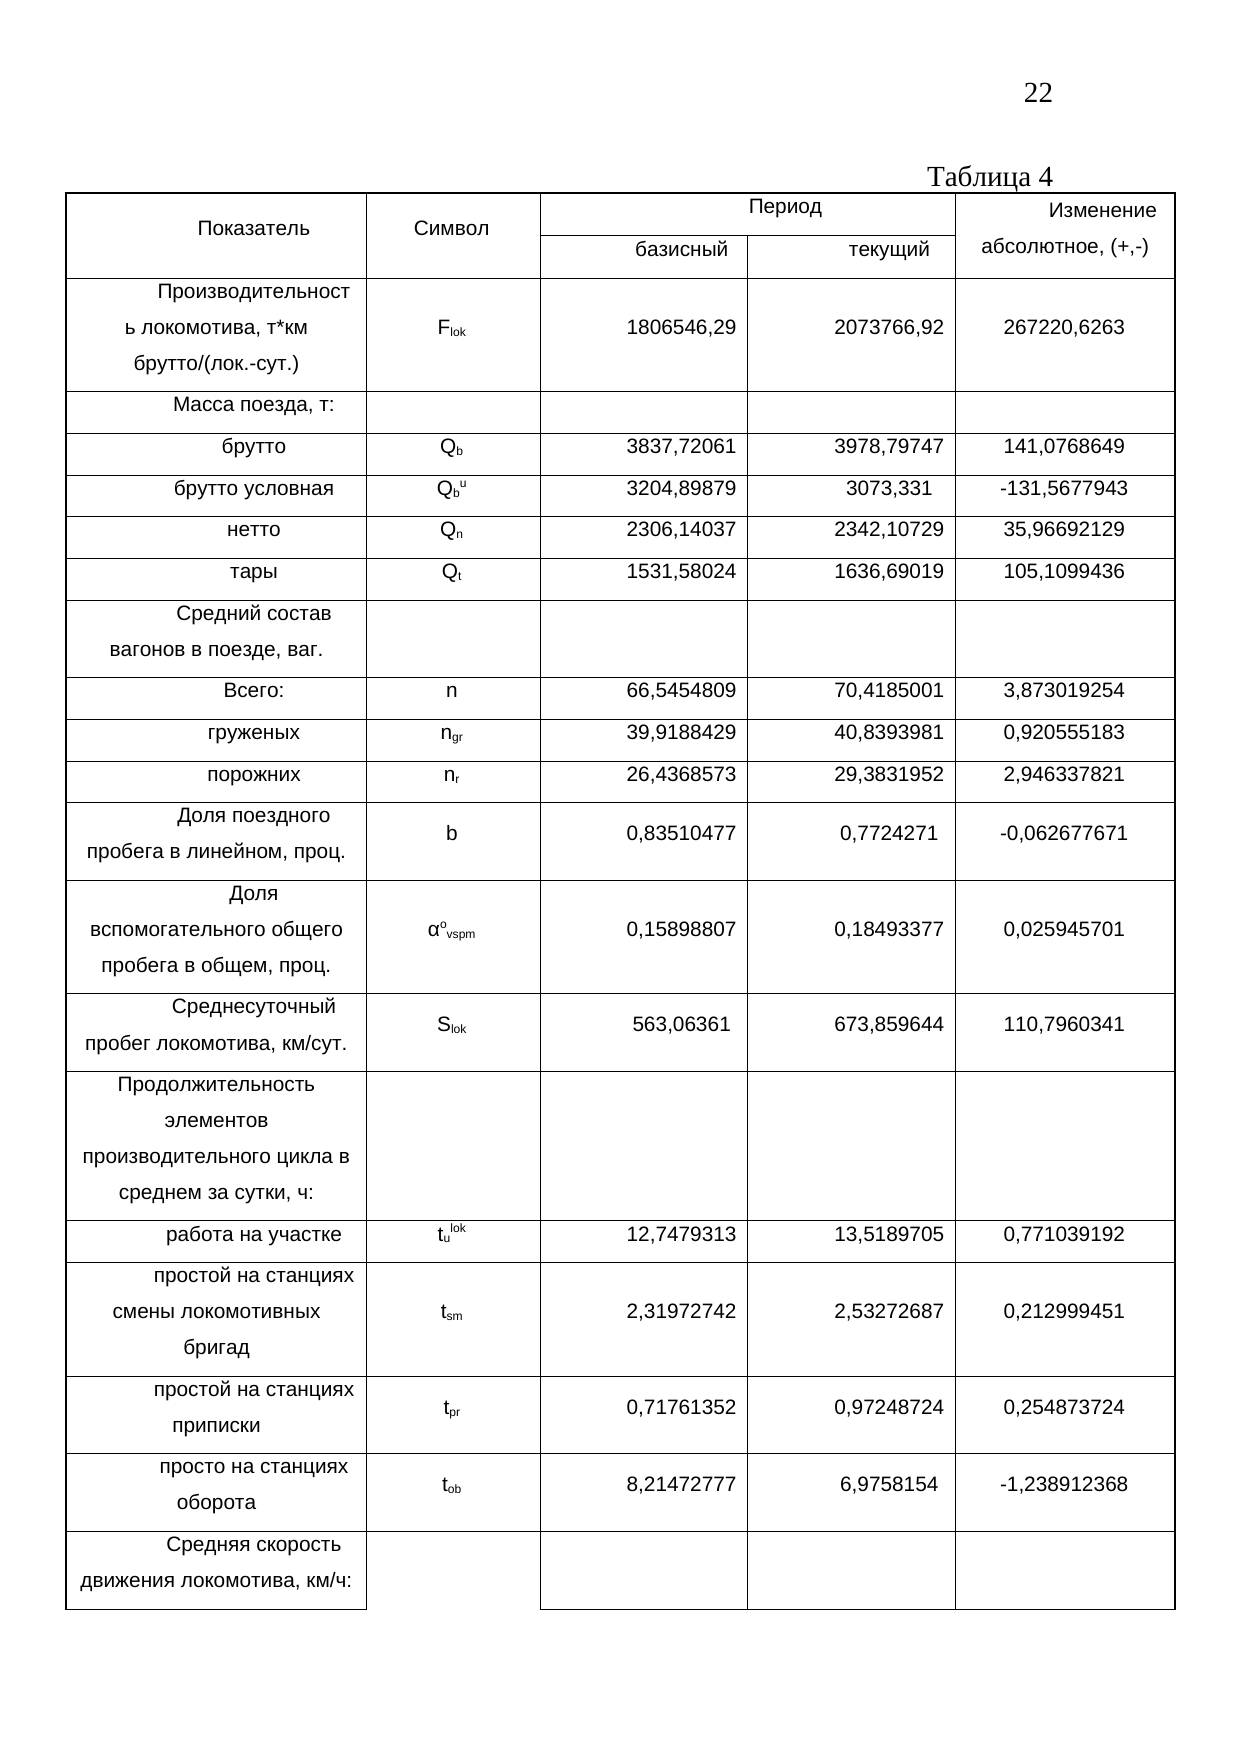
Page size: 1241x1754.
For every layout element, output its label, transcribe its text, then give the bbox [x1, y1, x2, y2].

table_cell 2073766,92 [748, 279, 955, 391]
table_cell tulok [367, 1221, 540, 1262]
table_cell 0,71761352 [541, 1377, 747, 1453]
table_cell 3978,79747 [748, 434, 955, 474]
table_cell [541, 392, 747, 433]
table_cell 12,7479313 [541, 1221, 747, 1262]
table_cell нетто [67, 517, 366, 558]
table_cell [541, 601, 747, 677]
table_cell 40,8393981 [748, 720, 955, 761]
table_cell 0,212999451 [956, 1263, 1174, 1376]
table_cell 267220,6263 [956, 279, 1174, 391]
table_cell 0,18493377 [748, 881, 955, 993]
table_cell n [367, 678, 540, 719]
table_cell [367, 601, 540, 677]
table_cell текущий [748, 236, 955, 278]
table_cell 0,15898807 [541, 881, 747, 993]
table_cell 2,31972742 [541, 1263, 747, 1376]
table_cell Slok [367, 994, 540, 1071]
table_cell 2,53272687 [748, 1263, 955, 1376]
table_cell [541, 1072, 747, 1220]
table_cell 1806546,29 [541, 279, 747, 391]
table_cell 2342,10729 [748, 517, 955, 558]
table_cell 2306,14037 [541, 517, 747, 558]
table_cell Qbu [367, 476, 540, 516]
table_cell tob [367, 1454, 540, 1531]
table_cell простой на станциях приписки [67, 1377, 366, 1453]
table_cell [956, 601, 1174, 677]
table_cell [541, 1532, 747, 1608]
table_cell -1,238912368 [956, 1454, 1174, 1531]
table_cell брутто условная [67, 476, 366, 516]
table_cell 0,025945701 [956, 881, 1174, 993]
table_cell Доля поездного пробега в линейном, проц. [67, 803, 366, 880]
table_cell 110,7960341 [956, 994, 1174, 1071]
table_header Показатель [67, 194, 366, 278]
table_cell Среднесуточный пробег локомотива, км/сут. [67, 994, 366, 1071]
table_cell Qt [367, 559, 540, 599]
table_cell [367, 392, 540, 433]
table_cell груженых [67, 720, 366, 761]
table_cell 0,7724271 [748, 803, 955, 880]
table_cell 35,96692129 [956, 517, 1174, 558]
table_cell Qb [367, 434, 540, 474]
table_header Изменение абсолютное, (+,-) [956, 194, 1174, 278]
table_cell Qn [367, 517, 540, 558]
table_cell базисный [541, 236, 747, 278]
table_cell 3,873019254 [956, 678, 1174, 719]
table_cell 13,5189705 [748, 1221, 955, 1262]
table_cell 105,1099436 [956, 559, 1174, 599]
table_cell Доля вспомогательного общего пробега в общем, проц. [67, 881, 366, 993]
text Таблица 4 [187, 159, 1053, 192]
table_cell 39,9188429 [541, 720, 747, 761]
table_cell ngr [367, 720, 540, 761]
table_cell просто на станциях оборота [67, 1454, 366, 1531]
table_cell тары [67, 559, 366, 599]
table_cell 3073,331 [748, 476, 955, 516]
table_cell 3204,89879 [541, 476, 747, 516]
table_cell -131,5677943 [956, 476, 1174, 516]
table_cell 0,83510477 [541, 803, 747, 880]
table_cell 563,06361 [541, 994, 747, 1071]
table_cell 3837,72061 [541, 434, 747, 474]
table_cell b [367, 803, 540, 880]
table_cell [748, 392, 955, 433]
table_cell [956, 1532, 1174, 1608]
table_cell 0,254873724 [956, 1377, 1174, 1453]
table_cell работа на участке [67, 1221, 366, 1262]
table_cell 26,4368573 [541, 762, 747, 802]
table_cell [748, 601, 955, 677]
table_cell 0,771039192 [956, 1221, 1174, 1262]
table_cell Средняя скорость движения локомотива, км/ч: [67, 1532, 366, 1608]
table_cell [748, 1072, 955, 1220]
table_cell Продолжительность элементов производительного цикла в среднем за сутки, ч: [67, 1072, 366, 1220]
table_cell 66,5454809 [541, 678, 747, 719]
table_cell Производительность локомотива, т*км брутто/(лок.-сут.) [67, 279, 366, 391]
table_cell Всего: [67, 678, 366, 719]
table_cell αovspm [367, 881, 540, 993]
table_cell [367, 1072, 540, 1220]
table_cell Средний состав вагонов в поезде, ваг. [67, 601, 366, 677]
table_cell 2,946337821 [956, 762, 1174, 802]
table_cell порожних [67, 762, 366, 802]
table_cell Flok [367, 279, 540, 391]
table_header Символ [367, 194, 540, 278]
table_cell 0,920555183 [956, 720, 1174, 761]
table_cell [748, 1532, 955, 1608]
table_cell 673,859644 [748, 994, 955, 1071]
table_cell 0,97248724 [748, 1377, 955, 1453]
table_cell Масса поезда, т: [67, 392, 366, 433]
table_cell брутто [67, 434, 366, 474]
table_header Период [541, 194, 955, 235]
table_cell 70,4185001 [748, 678, 955, 719]
table_cell [956, 392, 1174, 433]
table_cell простой на станциях смены локомотивных бригад [67, 1263, 366, 1376]
table_cell [367, 1532, 540, 1608]
table_cell tpr [367, 1377, 540, 1453]
table_cell nr [367, 762, 540, 802]
table_cell -0,062677671 [956, 803, 1174, 880]
table_cell 141,0768649 [956, 434, 1174, 474]
table_cell tsm [367, 1263, 540, 1376]
table_cell [956, 1072, 1174, 1220]
table_cell 8,21472777 [541, 1454, 747, 1531]
table_cell 1636,69019 [748, 559, 955, 599]
table_cell 1531,58024 [541, 559, 747, 599]
table_cell 29,3831952 [748, 762, 955, 802]
table_cell 6,9758154 [748, 1454, 955, 1531]
